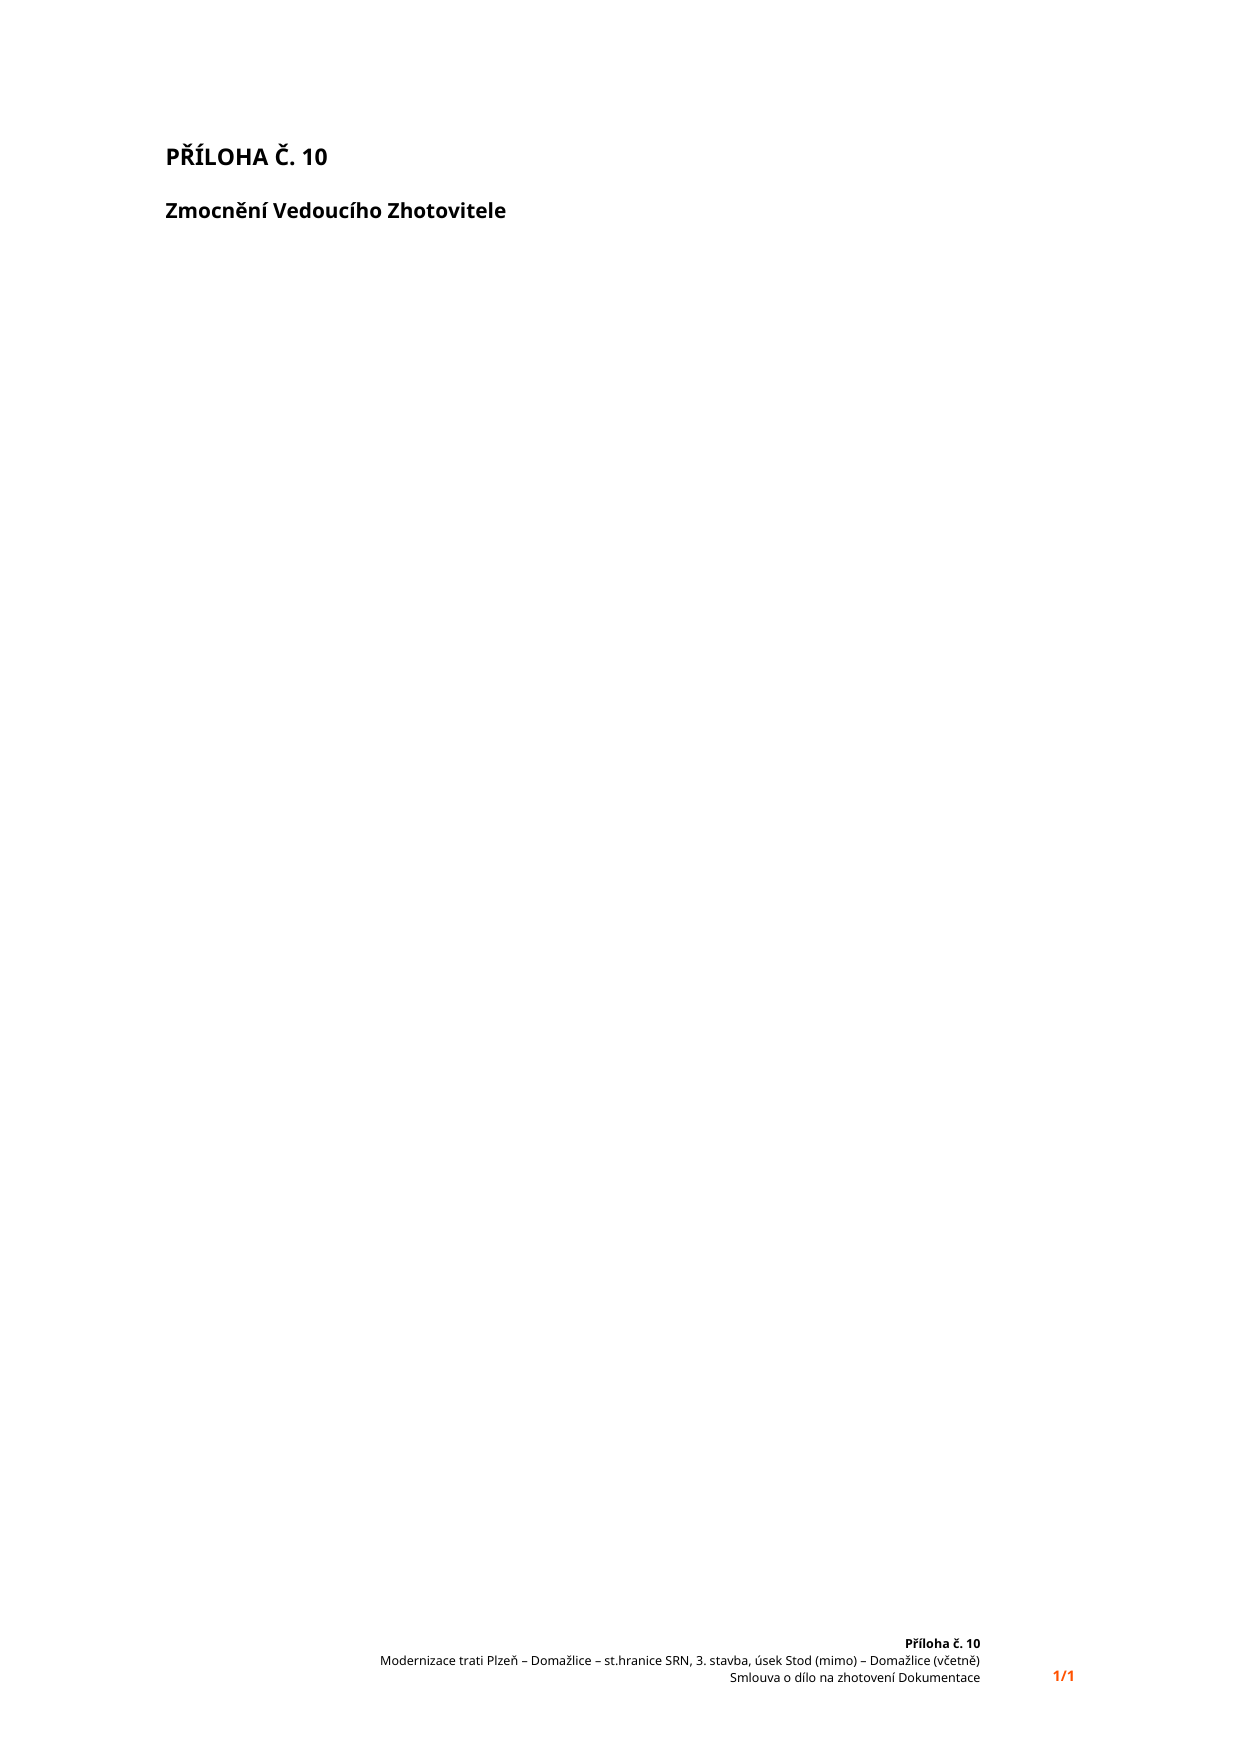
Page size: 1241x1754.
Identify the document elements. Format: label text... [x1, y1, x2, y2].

text Zmocnění Vedoucího Zhotovitele [165, 197, 1075, 225]
text Příloha č. 10 [165, 141, 1075, 173]
